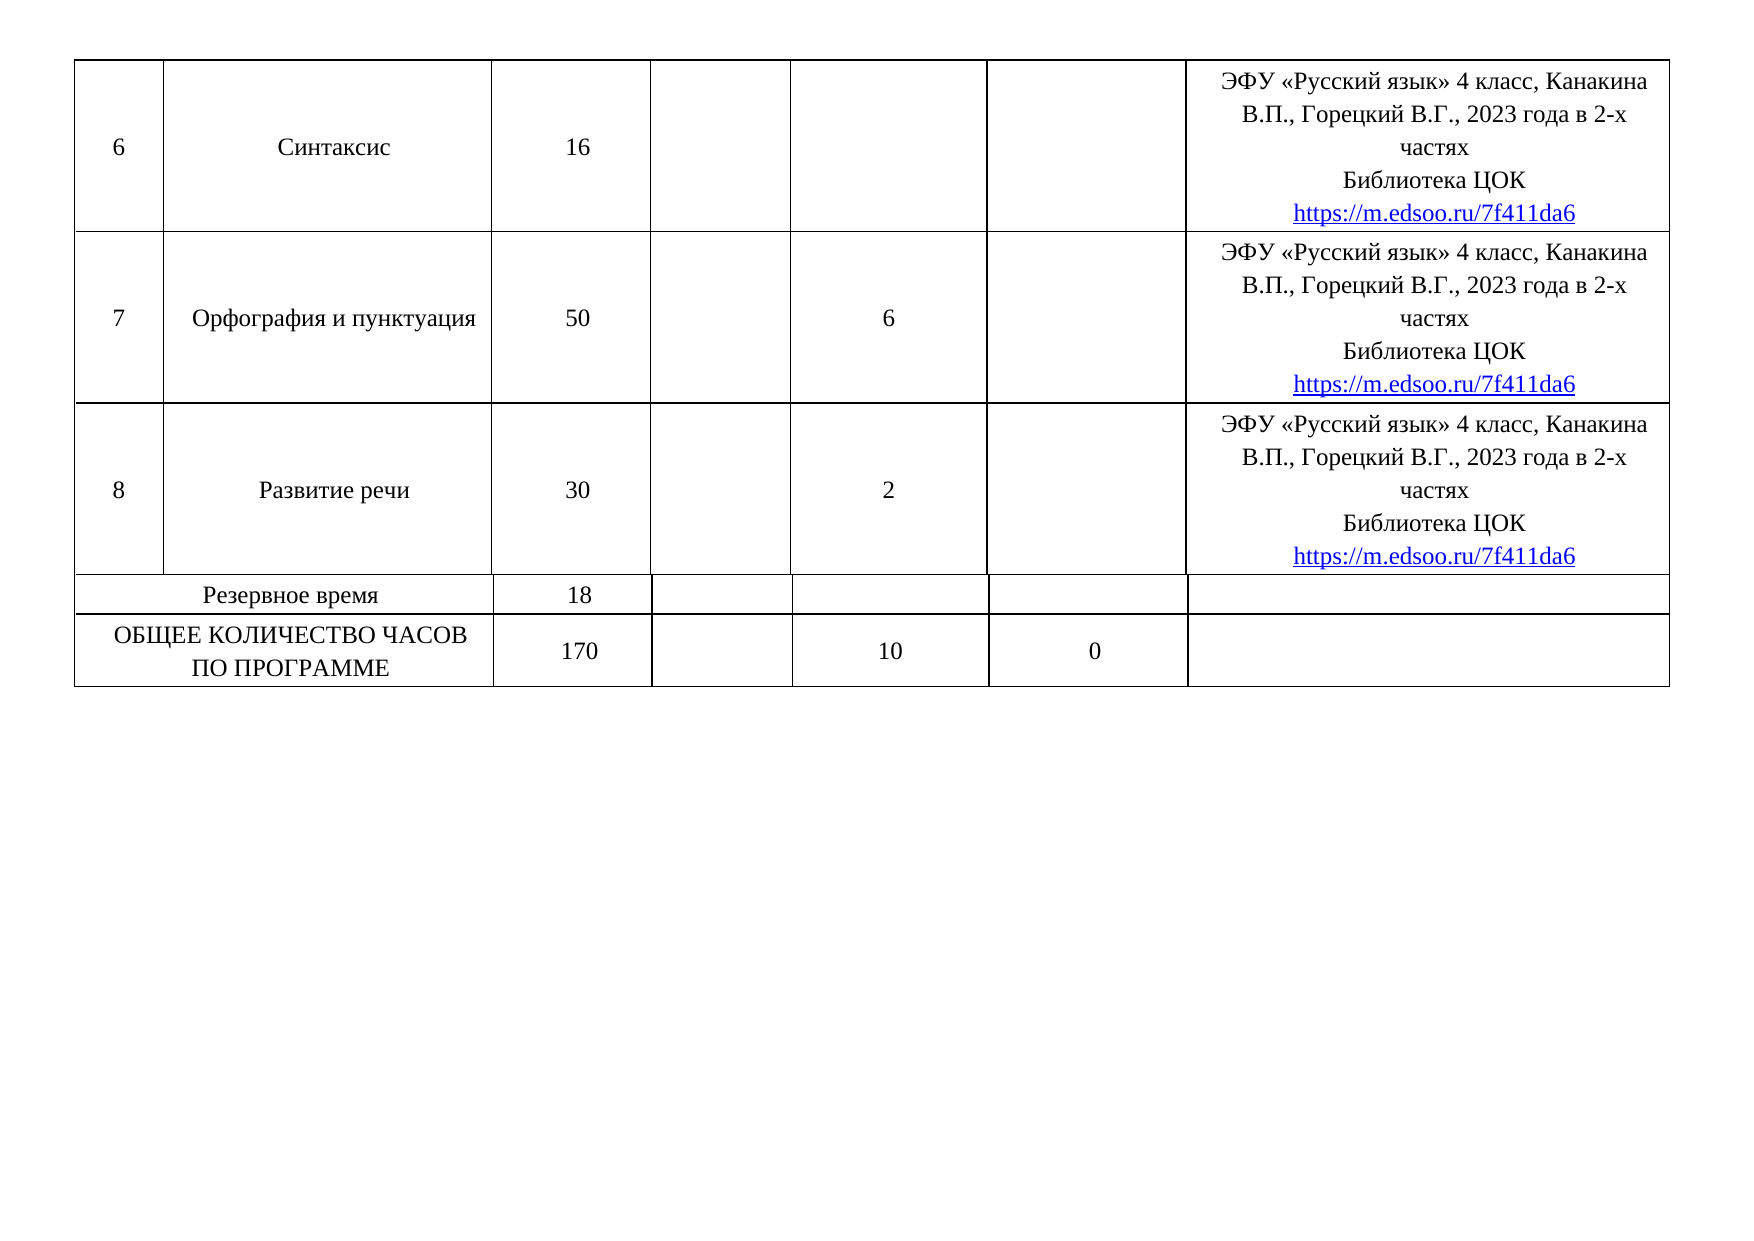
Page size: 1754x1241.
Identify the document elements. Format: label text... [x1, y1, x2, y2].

table_cell [651, 61, 790, 231]
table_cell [1187, 232, 1669, 402]
table_cell 50 [492, 232, 650, 402]
table_cell 2 [791, 404, 986, 573]
table_cell [651, 404, 790, 573]
table_cell [793, 575, 988, 613]
table_cell [1189, 615, 1669, 686]
table_cell 10 [793, 615, 988, 686]
table_cell [990, 575, 1187, 613]
table_cell [653, 575, 792, 613]
table_cell 18 [494, 575, 651, 613]
table_cell ОБЩЕЕ КОЛИЧЕСТВО ЧАСОВ ПО ПРОГРАММЕ [75, 614, 493, 686]
table_cell 7 [75, 232, 163, 402]
table_cell Развитие речи [164, 404, 491, 573]
table_cell 30 [492, 404, 650, 573]
table_cell ЭФУ «Русский язык» 4 класс, Канакина В.П., Горецкий В.Г., 2023 года в 2-х частях Библиотека ЦОК https://m.edsoo.ru/7f411da6 [1187, 404, 1669, 573]
table_cell [988, 61, 1185, 231]
table_cell 16 [492, 61, 650, 231]
table_cell 6 [75, 61, 163, 231]
table_cell [653, 615, 792, 686]
table_cell [988, 232, 1185, 402]
table_cell 170 [494, 615, 651, 686]
table_cell [791, 61, 986, 231]
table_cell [1187, 61, 1669, 231]
table_cell [651, 232, 790, 402]
table_cell Синтаксис [164, 61, 491, 231]
table_cell Резервное время [75, 575, 493, 613]
table_cell 8 [75, 403, 163, 573]
table_cell [988, 404, 1185, 573]
table_cell Орфография и пунктуация [164, 232, 491, 402]
table_cell 0 [990, 615, 1187, 686]
table_cell [1189, 575, 1669, 613]
table_cell 6 [791, 232, 986, 402]
